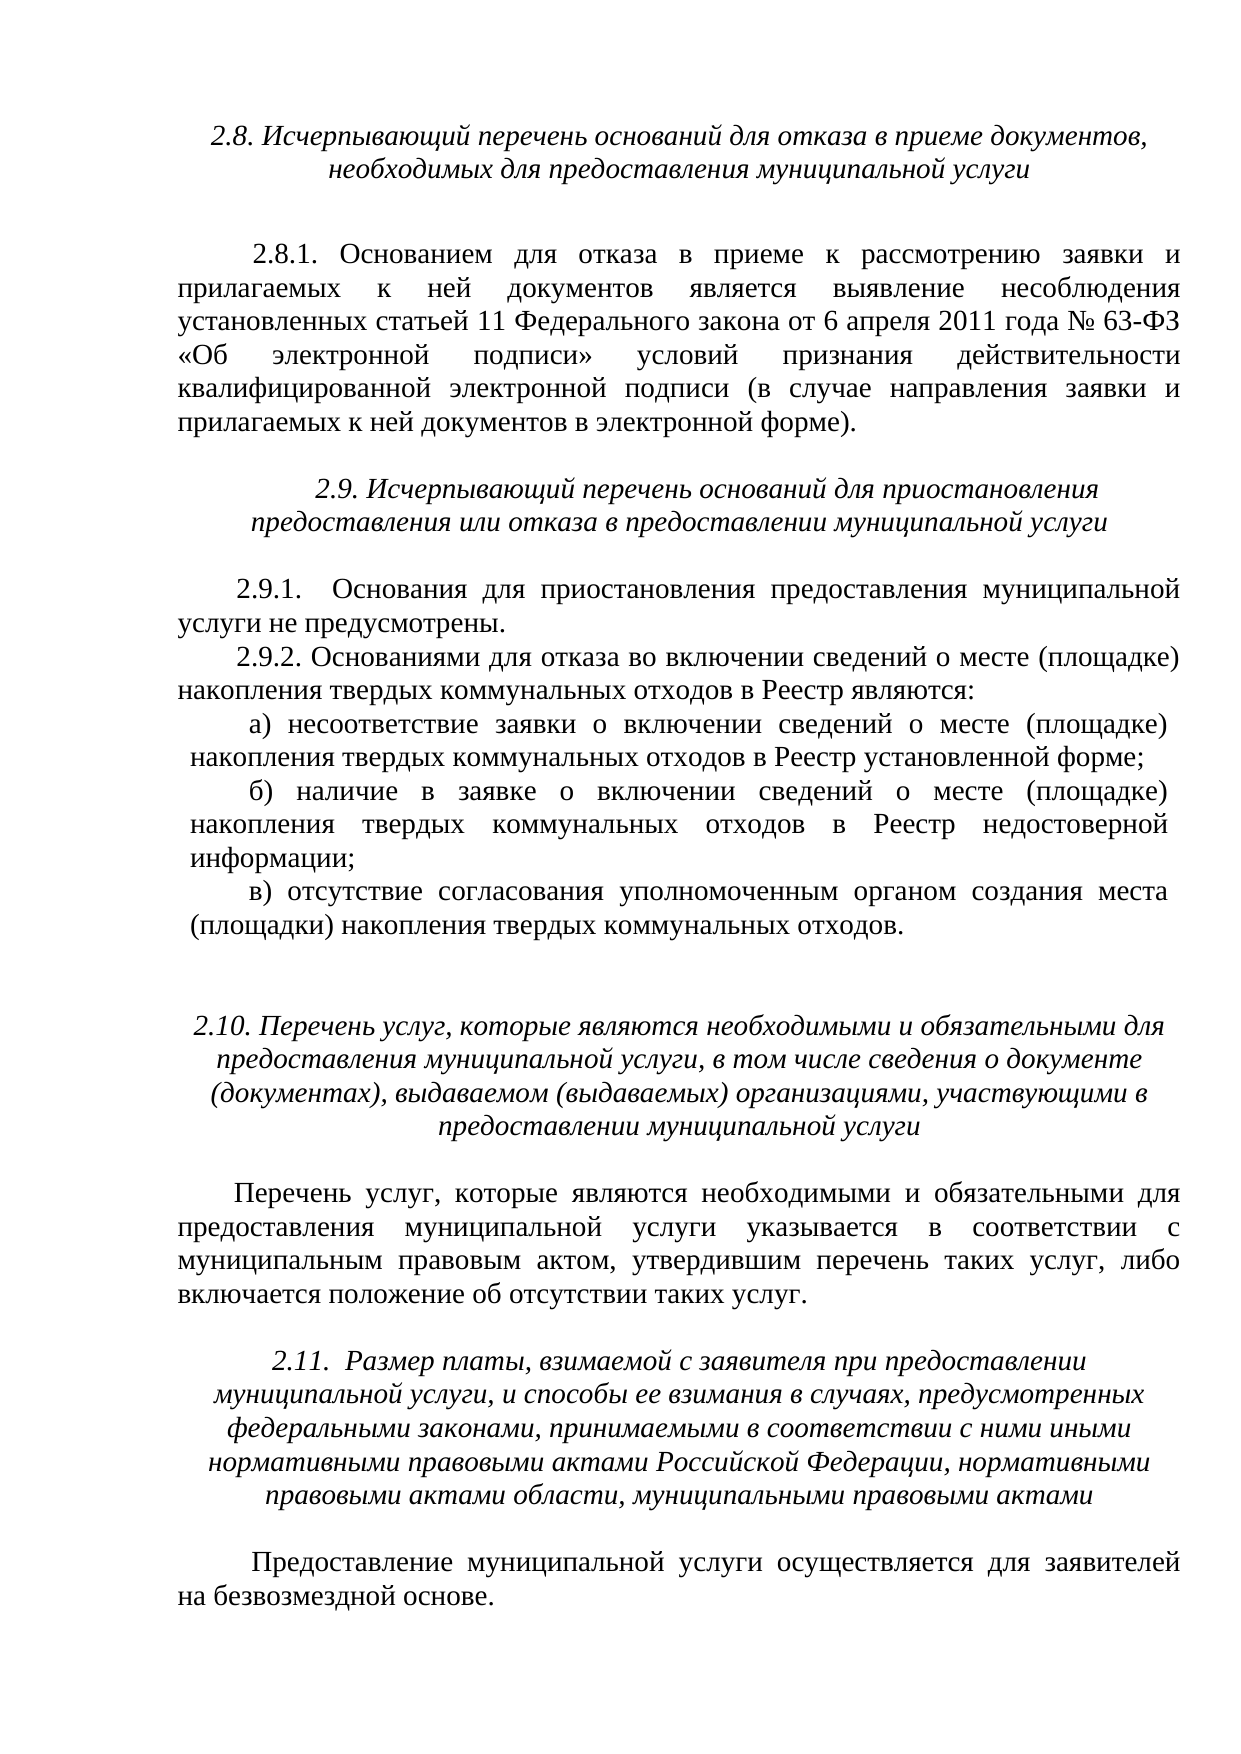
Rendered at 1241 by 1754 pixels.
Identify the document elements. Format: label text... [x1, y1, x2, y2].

text б) наличие в заявке о включении сведений о месте (площадке) накопления твердых коммунальных отходов в Реестр недостоверной информации; [190, 773, 1169, 873]
text Предоставление муниципальной услуги осуществляется для заявителей на безвозмездной основе. [177, 1544, 1181, 1611]
text 2.8.1. Основанием для отказа в приеме к рассмотрению заявки и прилагаемых к ней документов является выявление несоблюдения установленных статьей 11 Федерального закона от 6 апреля 2011 года № 63-ФЗ «Об электронной подписи» условий признания действительности квалифицированной электронной подписи (в случае направления заявки и прилагаемых к ней документов в электронной форме). [177, 236, 1181, 437]
text в) отсутствие согласования уполномоченным органом создания места (площадки) накопления твердых коммунальных отходов. [190, 873, 1169, 941]
text 2.9.2. Основаниями для отказа во включении сведений о месте (площадке) накопления твердых коммунальных отходов в Реестр являются: [177, 639, 1181, 706]
subtitle 2.9. Исчерпывающий перечень оснований для приостановления предоставления или отказа в предоставлении муниципальной услуги [177, 471, 1181, 538]
text 2.11. Размер платы, взимаемой с заявителя при предоставлении муниципальной услуги, и способы ее взимания в случаях, предусмотренных федеральными законами, принимаемыми в соответствии с ними иными нормативными правовыми актами Российской Федерации, нормативными правовыми актами области, муниципальными правовыми актами [177, 1343, 1181, 1511]
text Перечень услуг, которые являются необходимыми и обязательными для предоставления муниципальной услуги указывается в соответствии с муниципальным правовым актом, утвердившим перечень таких услуг, либо включается положение об отсутствии таких услуг. [177, 1175, 1181, 1309]
subtitle 2.8. Исчерпывающий перечень оснований для отказа в приеме документов, необходимых для предоставления муниципальной услуги [177, 118, 1181, 185]
text 2.9.1. Основания для приостановления предоставления муниципальной услуги не предусмотрены. [177, 572, 1181, 639]
text 2.10. Перечень услуг, которые являются необходимыми и обязательными для предоставления муниципальной услуги, в том числе сведения о документе (документах), выдаваемом (выдаваемых) организациями, участвующими в предоставлении муниципальной услуги [177, 1008, 1181, 1142]
text а) несоответствие заявки о включении сведений о месте (площадке) накопления твердых коммунальных отходов в Реестр установленной форме; [190, 706, 1169, 773]
